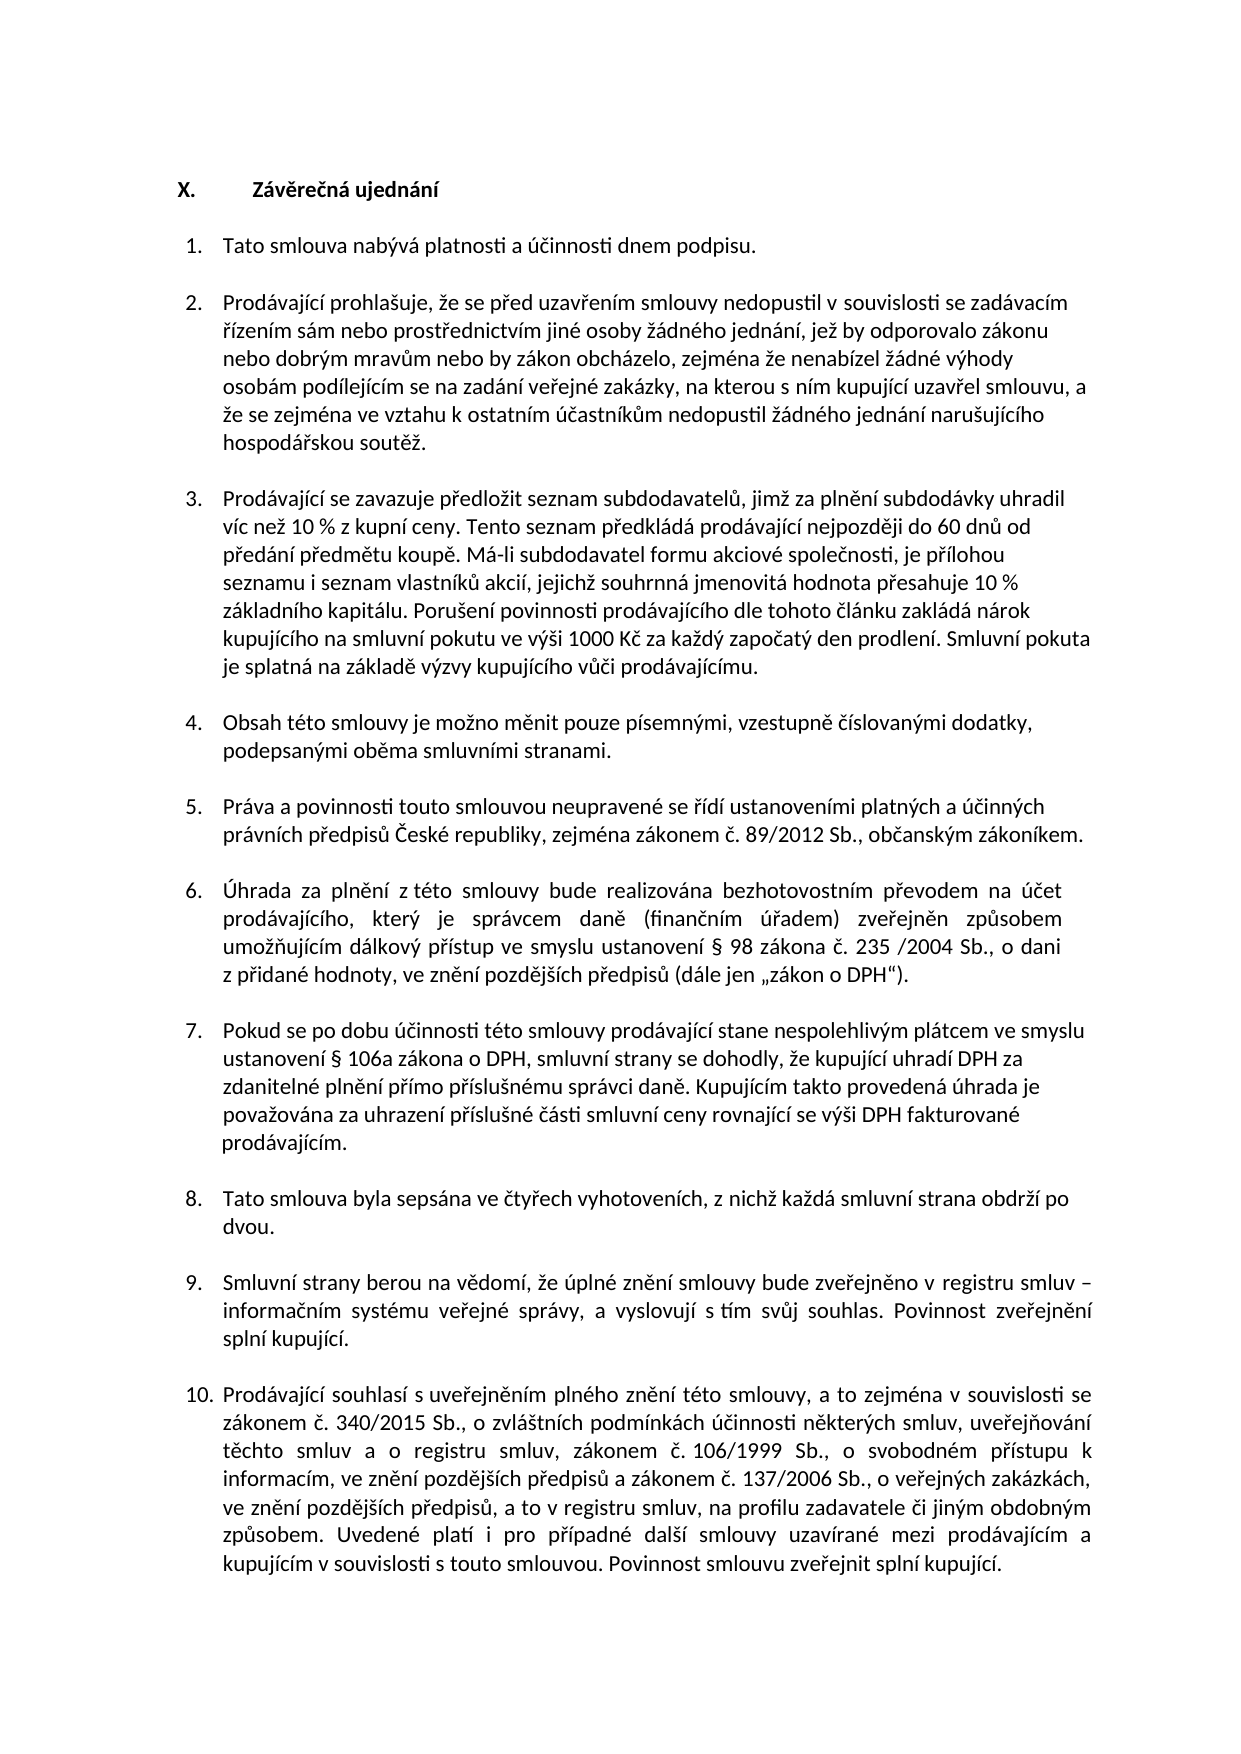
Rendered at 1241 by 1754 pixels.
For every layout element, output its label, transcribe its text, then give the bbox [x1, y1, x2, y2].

list Prodávající se zavazuje předložit seznam subdodavatelů, jimž za plnění subdodávky uhradil víc než 10 % z kupní ceny. Tento seznam předkládá prodávající nejpozději do 60 dnů od předání předmětu koupě. Má-li subdodavatel formu akciové společnosti, je přílohou seznamu i seznam vlastníků akcií, jejichž souhrnná jmenovitá hodnota přesahuje 10 % základního kapitálu. Porušení povinnosti prodávajícího dle tohoto článku zakládá nárok kupujícího na smluvní pokutu ve výši 1000 Kč za každý započatý den prodlení. Smluvní pokuta je splatná na základě výzvy kupujícího vůči prodávajícímu. [185, 484, 1093, 680]
list Tato smlouva byla sepsána ve čtyřech vyhotoveních, z nichž každá smluvní strana obdrží po dvou. [185, 1184, 1093, 1240]
text prodávajícím. [148, 1128, 1093, 1156]
list Prodávající souhlasí s uveřejněním plného znění této smlouvy, a to zejména v souvislosti se zákonem č. 340/2015 Sb., o zvláštních podmínkách účinnosti některých smluv, uveřejňování těchto smluv a o registru smluv, zákonem č. 106/1999 Sb., o svobodném přístupu k informacím, ve znění pozdějších předpisů a zákonem č. 137/2006 Sb., o veřejných zakázkách, ve znění pozdějších předpisů, a to v registru smluv, na profilu zadavatele či jiným obdobným způsobem. Uvedené platí i pro případné další smlouvy uzavírané mezi prodávajícím a kupujícím v souvislosti s touto smlouvou. Povinnost smlouvu zveřejnit splní kupující. [185, 1381, 1093, 1577]
list Pokud se po dobu účinnosti této smlouvy prodávající stane nespolehlivým plátcem ve smyslu ustanovení § 106a zákona o DPH, smluvní strany se dohodly, že kupující uhradí DPH za zdanitelné plnění přímo příslušnému správci daně. Kupujícím takto provedená úhrada je považována za uhrazení příslušné části smluvní ceny rovnající se výši DPH fakturované [185, 1016, 1093, 1128]
list Práva a povinnosti touto smlouvou neupravené se řídí ustanoveními platných a účinných právních předpisů České republiky, zejména zákonem č. 89/2012 Sb., občanským zákoníkem. [185, 792, 1093, 848]
list Závěrečná ujednání [177, 176, 1093, 204]
list Obsah této smlouvy je možno měnit pouze písemnými, vzestupně číslovanými dodatky, podepsanými oběma smluvními stranami. [185, 708, 1093, 764]
list Smluvní strany berou na vědomí, že úplné znění smlouvy bude zveřejněno v registru smluv – informačním systému veřejné správy, a vyslovují s tím svůj souhlas. Povinnost zveřejnění splní kupující. [185, 1268, 1093, 1352]
list Tato smlouva nabývá platnosti a účinnosti dnem podpisu. [185, 232, 1093, 260]
list Prodávající prohlašuje, že se před uzavřením smlouvy nedopustil v souvislosti se zadávacím řízením sám nebo prostřednictvím jiné osoby žádného jednání, jež by odporovalo zákonu nebo dobrým mravům nebo by zákon obcházelo, zejména že nenabízel žádné výhody osobám podílejícím se na zadání veřejné zakázky, na kterou s ním kupující uzavřel smlouvu, a že se zejména ve vztahu k ostatním účastníkům nedopustil žádného jednání narušujícího hospodářskou soutěž. [185, 288, 1093, 456]
list Úhrada za plnění z této smlouvy bude realizována bezhotovostním převodem na účet prodávajícího, který je správcem daně (finančním úřadem) zveřejněn způsobem umožňujícím dálkový přístup ve smyslu ustanovení § 98 zákona č. 235 /2004 Sb., o dani z přidané hodnoty, ve znění pozdějších předpisů (dále jen „zákon o DPH“). [185, 876, 1063, 988]
